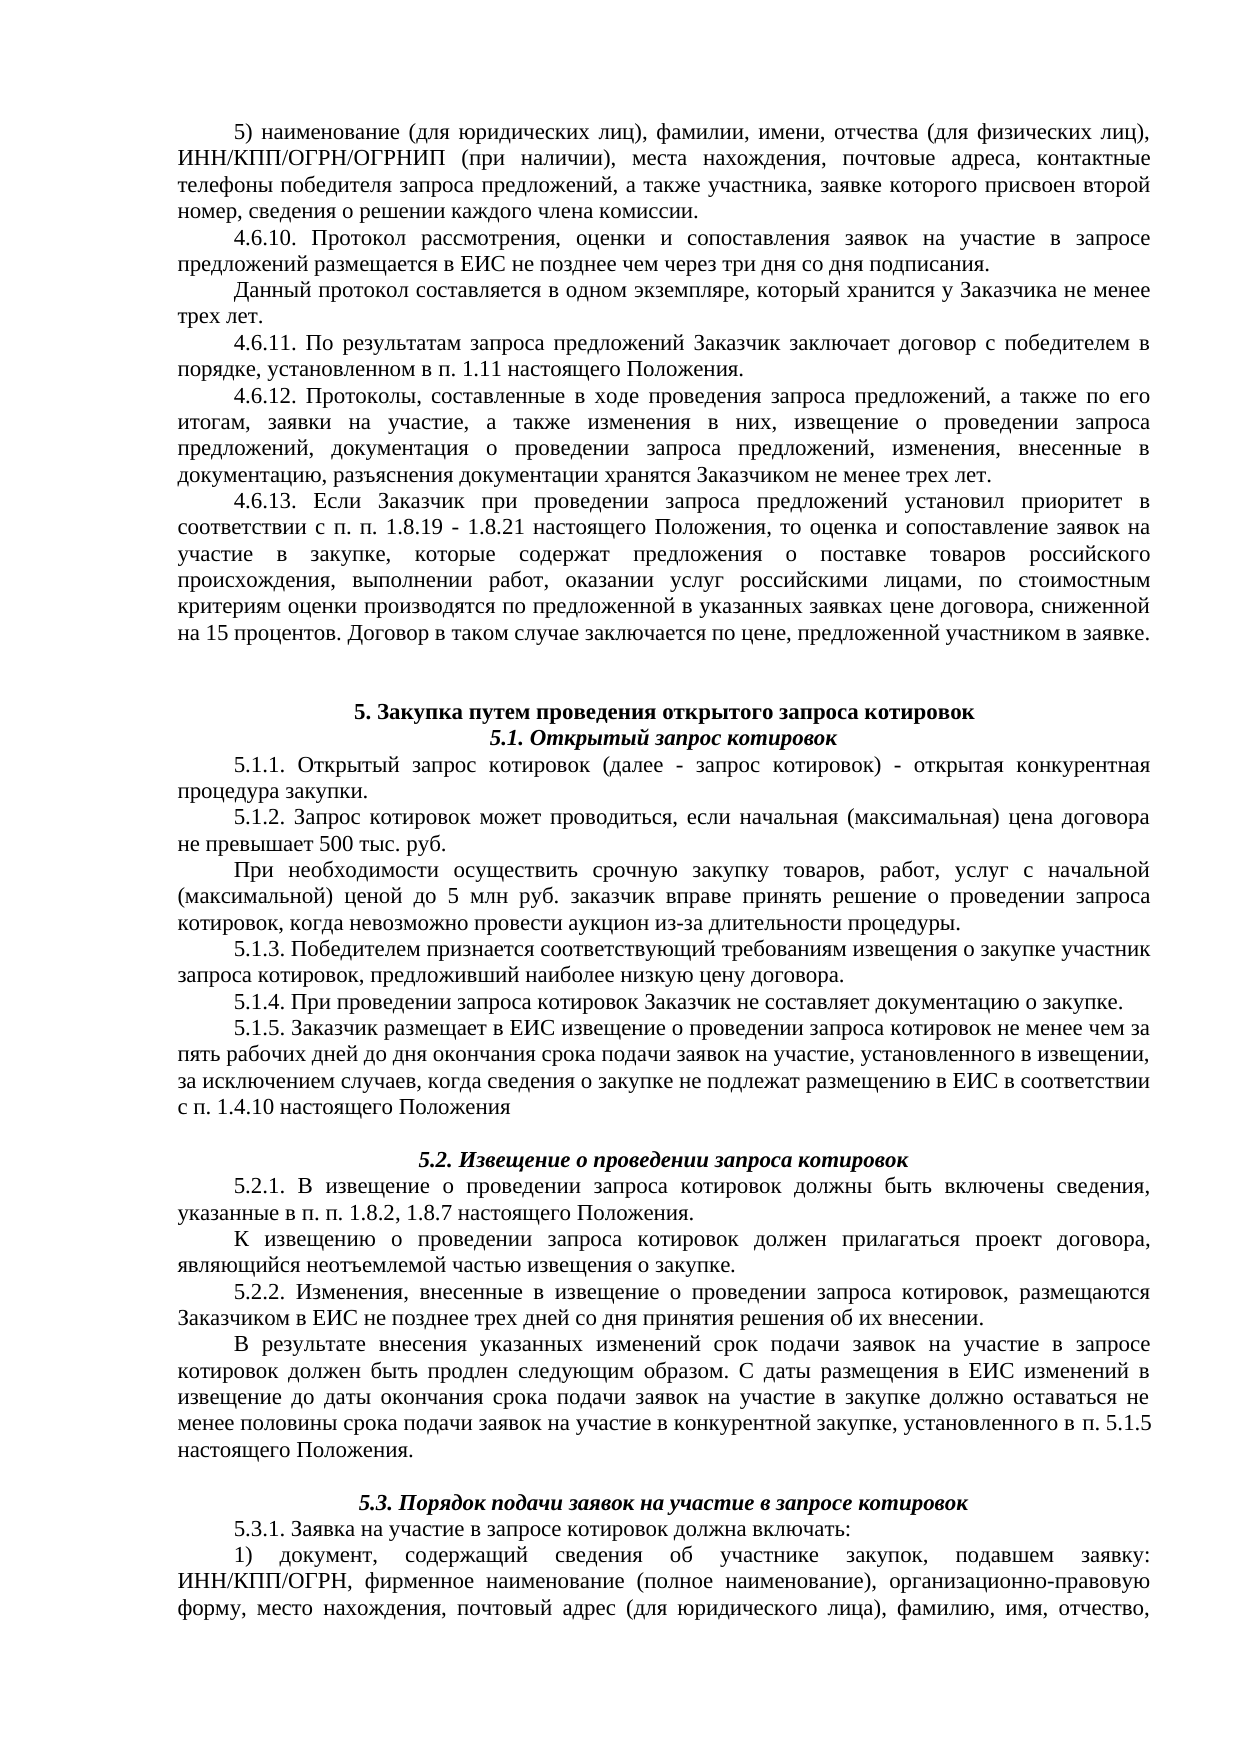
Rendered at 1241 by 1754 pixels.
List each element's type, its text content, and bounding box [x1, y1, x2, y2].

text 5) наименование (для юридических лиц), фамилии, имени, отчества (для физических лиц), ИНН/КПП/ОГРН/ОГРНИП (при наличии), места нахождения, почтовые адреса, контактные телефоны победителя запроса предложений, а также участника, заявке которого присвоен второй номер, сведения о решении каждого члена комиссии. [177, 118, 1152, 223]
text 5.1.1. Открытый запрос котировок (далее - запрос котировок) - открытая конкурентная процедура закупки. [177, 751, 1152, 803]
text 5.3.1. Заявка на участие в запросе котировок должна включать: [177, 1515, 1152, 1541]
text 4.6.10. Протокол рассмотрения, оценки и сопоставления заявок на участие в запросе предложений размещается в ЕИС не позднее чем через три дня со дня подписания. [177, 223, 1152, 276]
text 5.2. Извещение о проведении запроса котировок [177, 1146, 1152, 1172]
text 5.1.2. Запрос котировок может проводиться, если начальная (максимальная) цена договора не превышает 500 тыс. руб. [177, 803, 1152, 856]
text 4.6.12. Протоколы, составленные в ходе проведения запроса предложений, а также по его итогам, заявки на участие, а также изменения в них, извещение о проведении запроса предложений, документация о проведении запроса предложений, изменения, внесенные в документацию, разъяснения документации хранятся Заказчиком не менее трех лет. [177, 382, 1152, 487]
text 5.1. Открытый запрос котировок [177, 724, 1152, 751]
text В результате внесения указанных изменений срок подачи заявок на участие в запросе котировок должен быть продлен следующим образом. С даты размещения в ЕИС изменений в извещение до даты окончания срока подачи заявок на участие в закупке должно оставаться не менее половины срока подачи заявок на участие в конкурентной закупке, установленного в п. 5.1.5 настоящего Положения. [177, 1330, 1152, 1462]
text 5.2.1. В извещение о проведении запроса котировок должны быть включены сведения, указанные в п. п. 1.8.2, 1.8.7 настоящего Положения. [177, 1172, 1152, 1225]
text 5.3. Порядок подачи заявок на участие в запросе котировок [177, 1488, 1152, 1515]
text 5.1.3. Победителем признается соответствующий требованиям извещения о закупке участник запроса котировок, предложивший наиболее низкую цену договора. [177, 935, 1152, 988]
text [177, 1541, 1152, 1620]
text 4.6.13. Если Заказчик при проведении запроса предложений установил приоритет в соответствии с п. п. 1.8.19 - 1.8.21 настоящего Положения, то оценка и сопоставление заявок на участие в закупке, которые содержат предложения о поставке товаров российского происхождения, выполнении работ, оказании услуг российскими лицами, по стоимостным критериям оценки производятся по предложенной в указанных заявках цене договора, сниженной на 15 процентов. Договор в таком случае заключается по цене, предложенной участником в заявке. [177, 487, 1152, 645]
text При необходимости осуществить срочную закупку товаров, работ, услуг с начальной (максимальной) ценой до 5 млн руб. заказчик вправе принять решение о проведении запроса котировок, когда невозможно провести аукцион из-за длительности процедуры. [177, 856, 1152, 935]
text 5. Закупка путем проведения открытого запроса котировок [177, 698, 1152, 724]
text 5.1.4. При проведении запроса котировок Заказчик не составляет документацию о закупке. [177, 988, 1152, 1014]
text Данный протокол составляется в одном экземпляре, который хранится у Заказчика не менее трех лет. [177, 276, 1152, 329]
text К извещению о проведении запроса котировок должен прилагаться проект договора, являющийся неотъемлемой частью извещения о закупке. [177, 1225, 1152, 1278]
text 5.1.5. Заказчик размещает в ЕИС извещение о проведении запроса котировок не менее чем за пять рабочих дней до дня окончания срока подачи заявок на участие, установленного в извещении, за исключением случаев, когда сведения о закупке не подлежат размещению в ЕИС в соответствии с п. 1.4.10 настоящего Положения [177, 1014, 1152, 1119]
text 4.6.11. По результатам запроса предложений Заказчик заключает договор с победителем в порядке, установленном в п. 1.11 настоящего Положения. [177, 329, 1152, 382]
text 5.2.2. Изменения, внесенные в извещение о проведении запроса котировок, размещаются Заказчиком в ЕИС не позднее трех дней со дня принятия решения об их внесении. [177, 1278, 1152, 1330]
